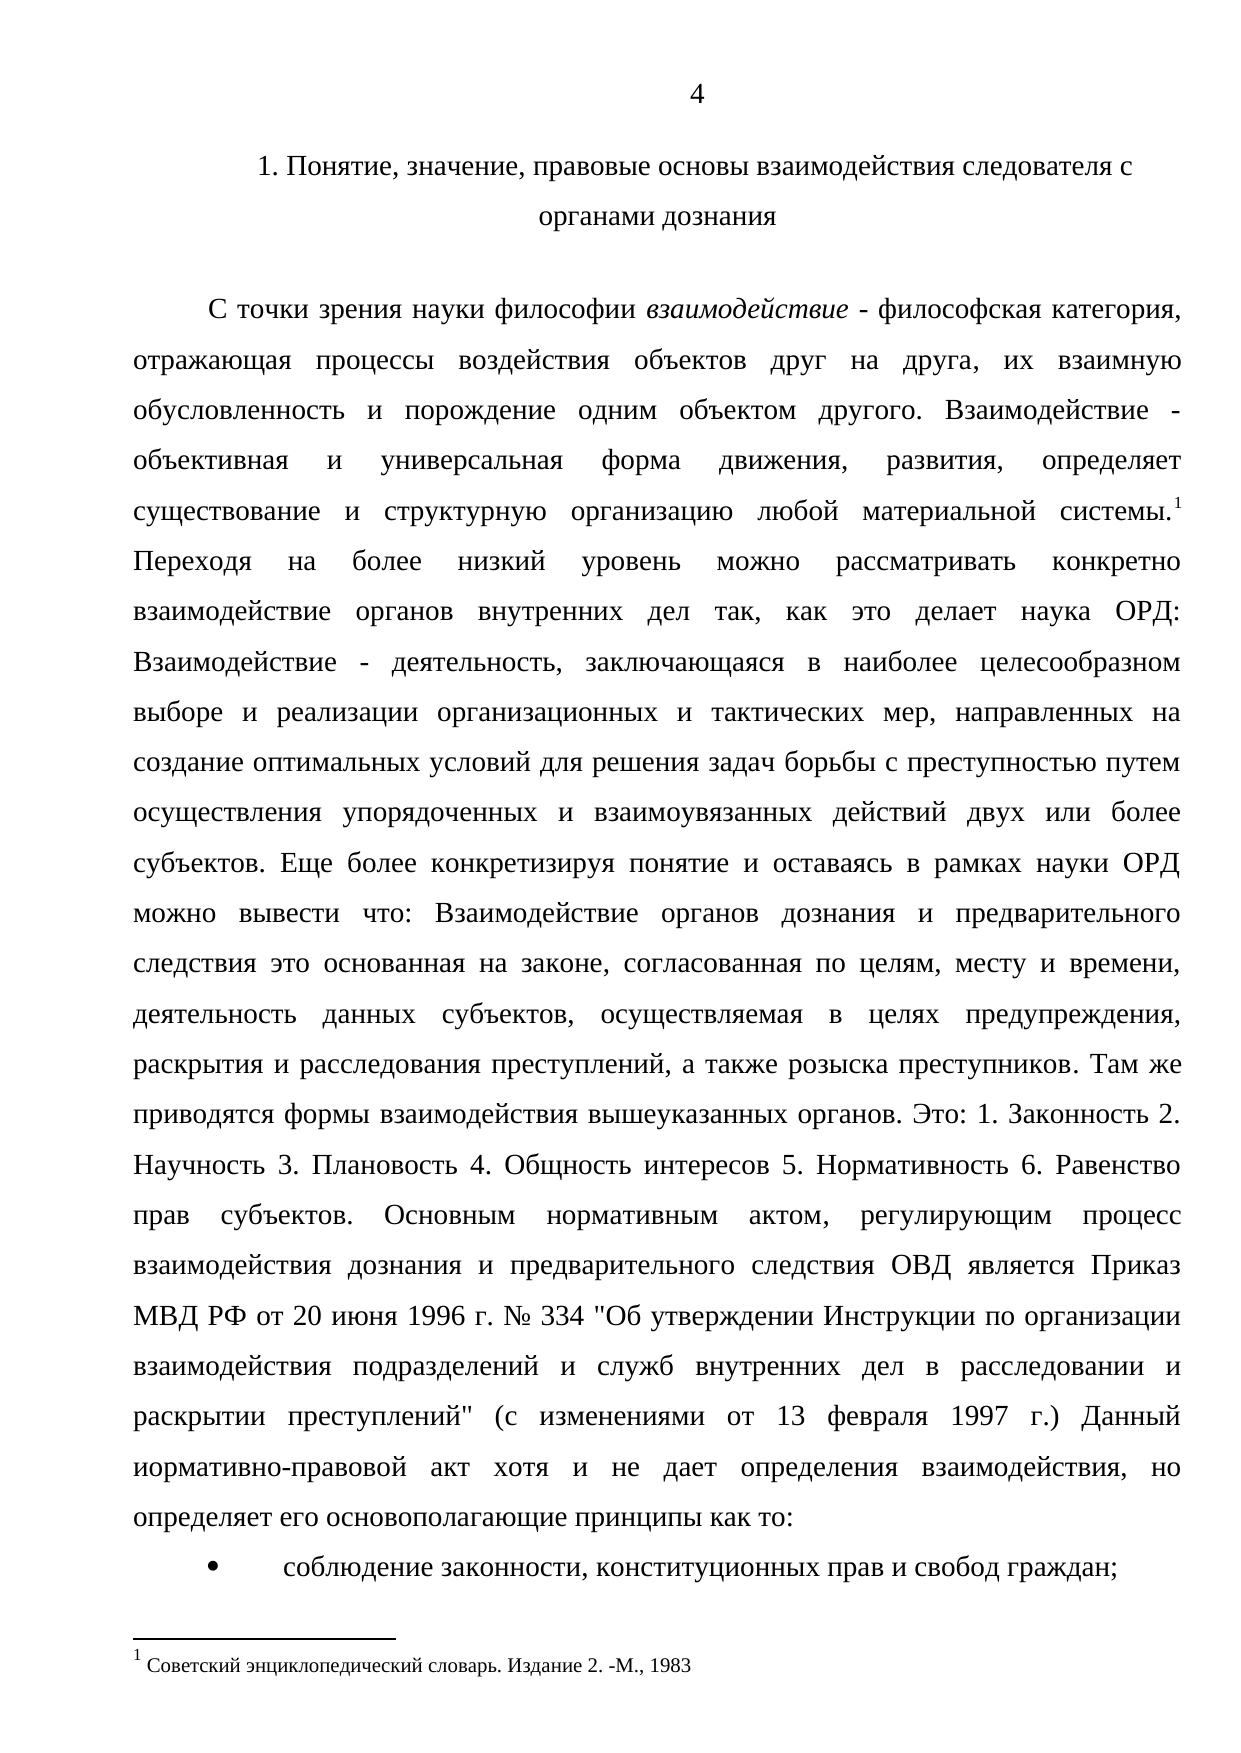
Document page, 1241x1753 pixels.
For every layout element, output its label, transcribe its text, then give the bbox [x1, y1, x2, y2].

text С точки зрения науки философии взаимодействие - философская категория, отражающая процессы воздействия объектов друг на друга, их взаимную обусловленность и порождение одним объектом другого. Взаимодействие - объективная и универсальная форма движения, развития, определяет существование и структурную организацию любой материальной системы. Переходя на более низкий уровень можно рассматривать конкретно взаимодействие органов внутренних дел так, как это делает наука ОРД: Взаимодействие - деятельность, заключающаяся в наиболее целесообразном выборе и реализации организационных и тактических мер, направленных на создание оптимальных условий для решения задач борьбы с преступностью путем осуществления упорядоченных и взаимоувязанных действий двух или более субъектов. Еще более конкретизируя понятие и оставаясь в рамках науки ОРД можно вывести что: Взаимодействие органов дознания и предварительного следствия это основанная на законе, согласованная по целям, месту и времени, деятельность данных субъектов, осуществляемая в целях предупреждения, раскрытия и расследования преступлений, а также розыска преступников. Там же приводятся формы взаимодействия вышеуказанных органов. Это: 1. Законность 2. Научность 3. Плановость 4. Общность интересов 5. Нормативность 6. Равенство прав субъектов. Основным нормативным актом, регулирующим процесс взаимодействия дознания и предварительного следствия ОВД является Приказ МВД РФ от 20 июня 1996 г. № 334 "Об утверждении Инструкции по организации взаимодействия подразделений и служб внутренних дел в расследовании и раскрытии преступлений" (с изменениями от 13 февраля 1997 г.) Данный иормативно-правовой акт хотя и не дает определения взаимодействия, но определяет его основополагающие принципы как то: [133, 291, 1182, 1532]
list соблюдение законности, конституционных прав и свобод граждан; [133, 1549, 1182, 1583]
subtitle 1. Понятие, значение, правовые основы взаимодействия следователя с органами дознания [133, 148, 1182, 232]
